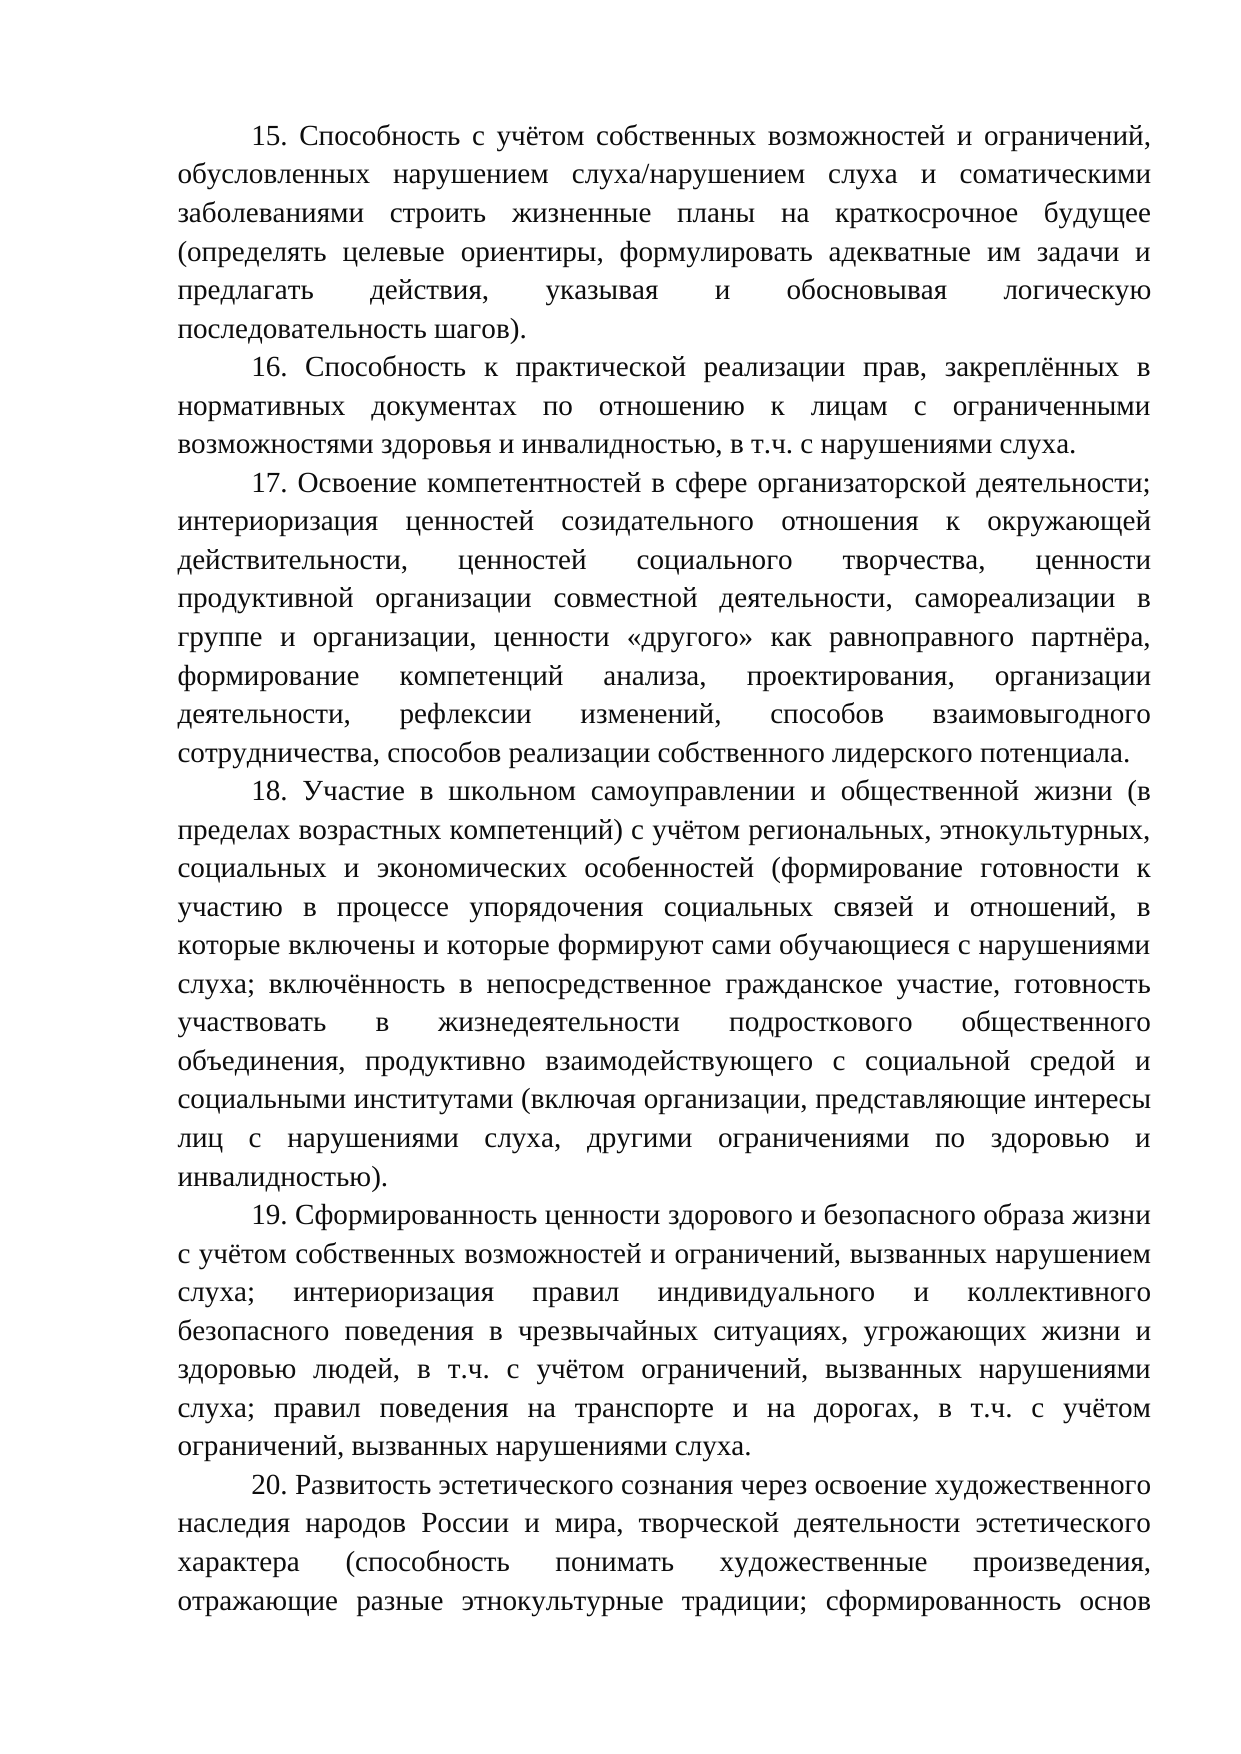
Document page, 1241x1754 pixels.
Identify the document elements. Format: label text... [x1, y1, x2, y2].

text 19. Сформированность ценности здорового и безопасного образа жизни с учётом собственных возможностей и ограничений, вызванных нарушением слуха; интериоризация правил индивидуального и коллективного безопасного поведения в чрезвычайных ситуациях, угрожающих жизни и здоровью людей, в т.ч. с учётом ограничений, вызванных нарушениями слуха; правил поведения на транспорте и на дорогах, в т.ч. с учётом ограничений, вызванных нарушениями слуха. [177, 1197, 1152, 1462]
text 17. Освоение компетентностей в сфере организаторской деятельности; интериоризация ценностей созидательного отношения к окружающей действительности, ценностей социального творчества, ценности продуктивной организации совместной деятельности, самореализации в группе и организации, ценности «другого» как равноправного партнёра, формирование компетенций анализа, проектирования, организации деятельности, рефлексии изменений, способов взаимовыгодного сотрудничества, способов реализации собственного лидерского потенциала. [177, 465, 1152, 768]
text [177, 1467, 1152, 1616]
text 16. Способность к практической реализации прав, закреплённых в нормативных документах по отношению к лицам с ограниченными возможностями здоровья и инвалидностью, в т.ч. с нарушениями слуха. [177, 349, 1152, 460]
text 15. Способность с учётом собственных возможностей и ограничений, обусловленных нарушением слуха/нарушением слуха и соматическими заболеваниями строить жизненные планы на краткосрочное будущее (определять целевые ориентиры, формулировать адекватные им задачи и предлагать действия, указывая и обосновывая логическую последовательность шагов). [177, 118, 1152, 344]
text 18. Участие в школьном самоуправлении и общественной жизни (в пределах возрастных компетенций) с учётом региональных, этнокультурных, социальных и экономических особенностей (формирование готовности к участию в процессе упорядочения социальных связей и отношений, в которые включены и которые формируют сами обучающиеся с нарушениями слуха; включённость в непосредственное гражданское участие, готовность участвовать в жизнедеятельности подросткового общественного объединения, продуктивно взаимодействующего с социальной средой и социальными институтами (включая организации, представляющие интересы лиц с нарушениями слуха, другими ограничениями по здоровью и инвалидностью). [177, 773, 1152, 1192]
